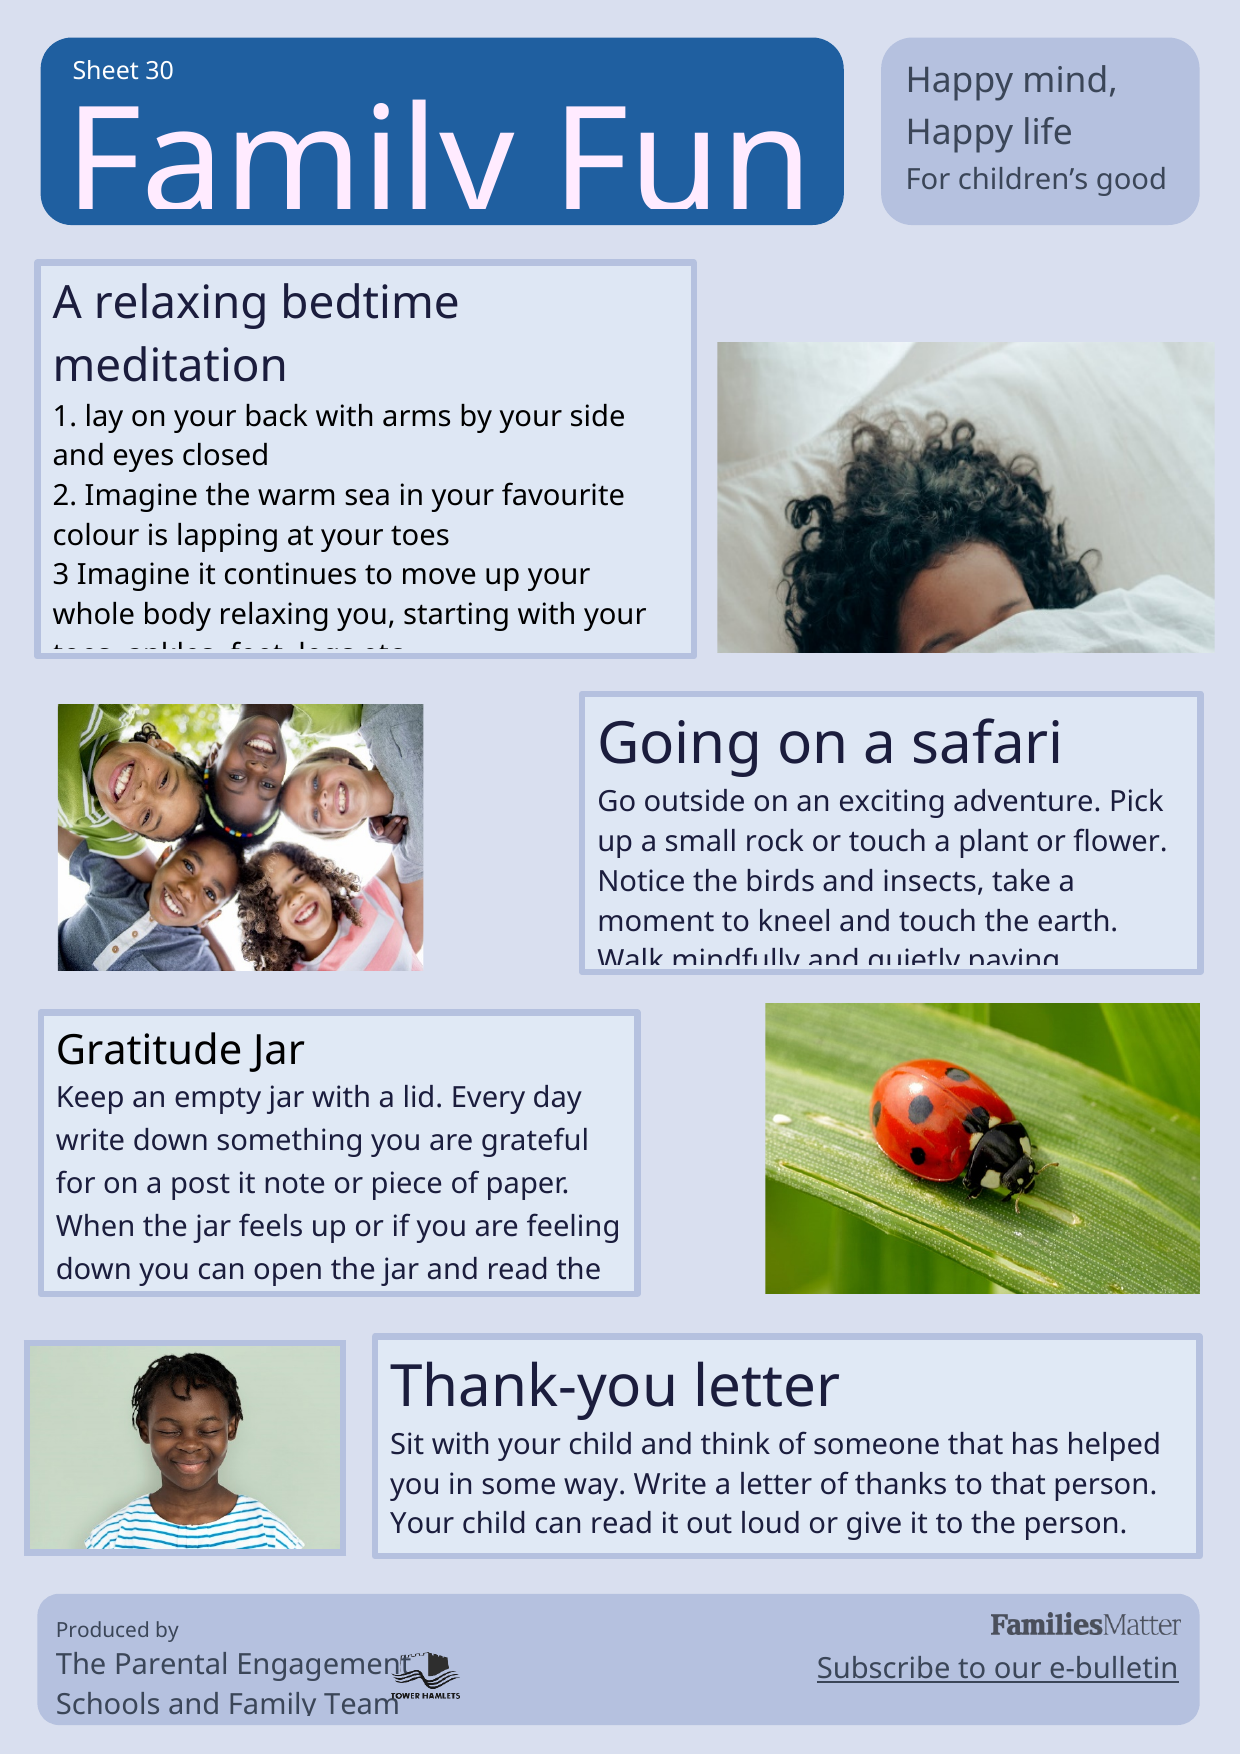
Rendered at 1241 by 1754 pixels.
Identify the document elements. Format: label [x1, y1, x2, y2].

picture [387, 1640, 463, 1716]
picture [57, 704, 424, 971]
picture [765, 1003, 1200, 1294]
picture [30, 1346, 340, 1549]
picture [717, 342, 1215, 653]
